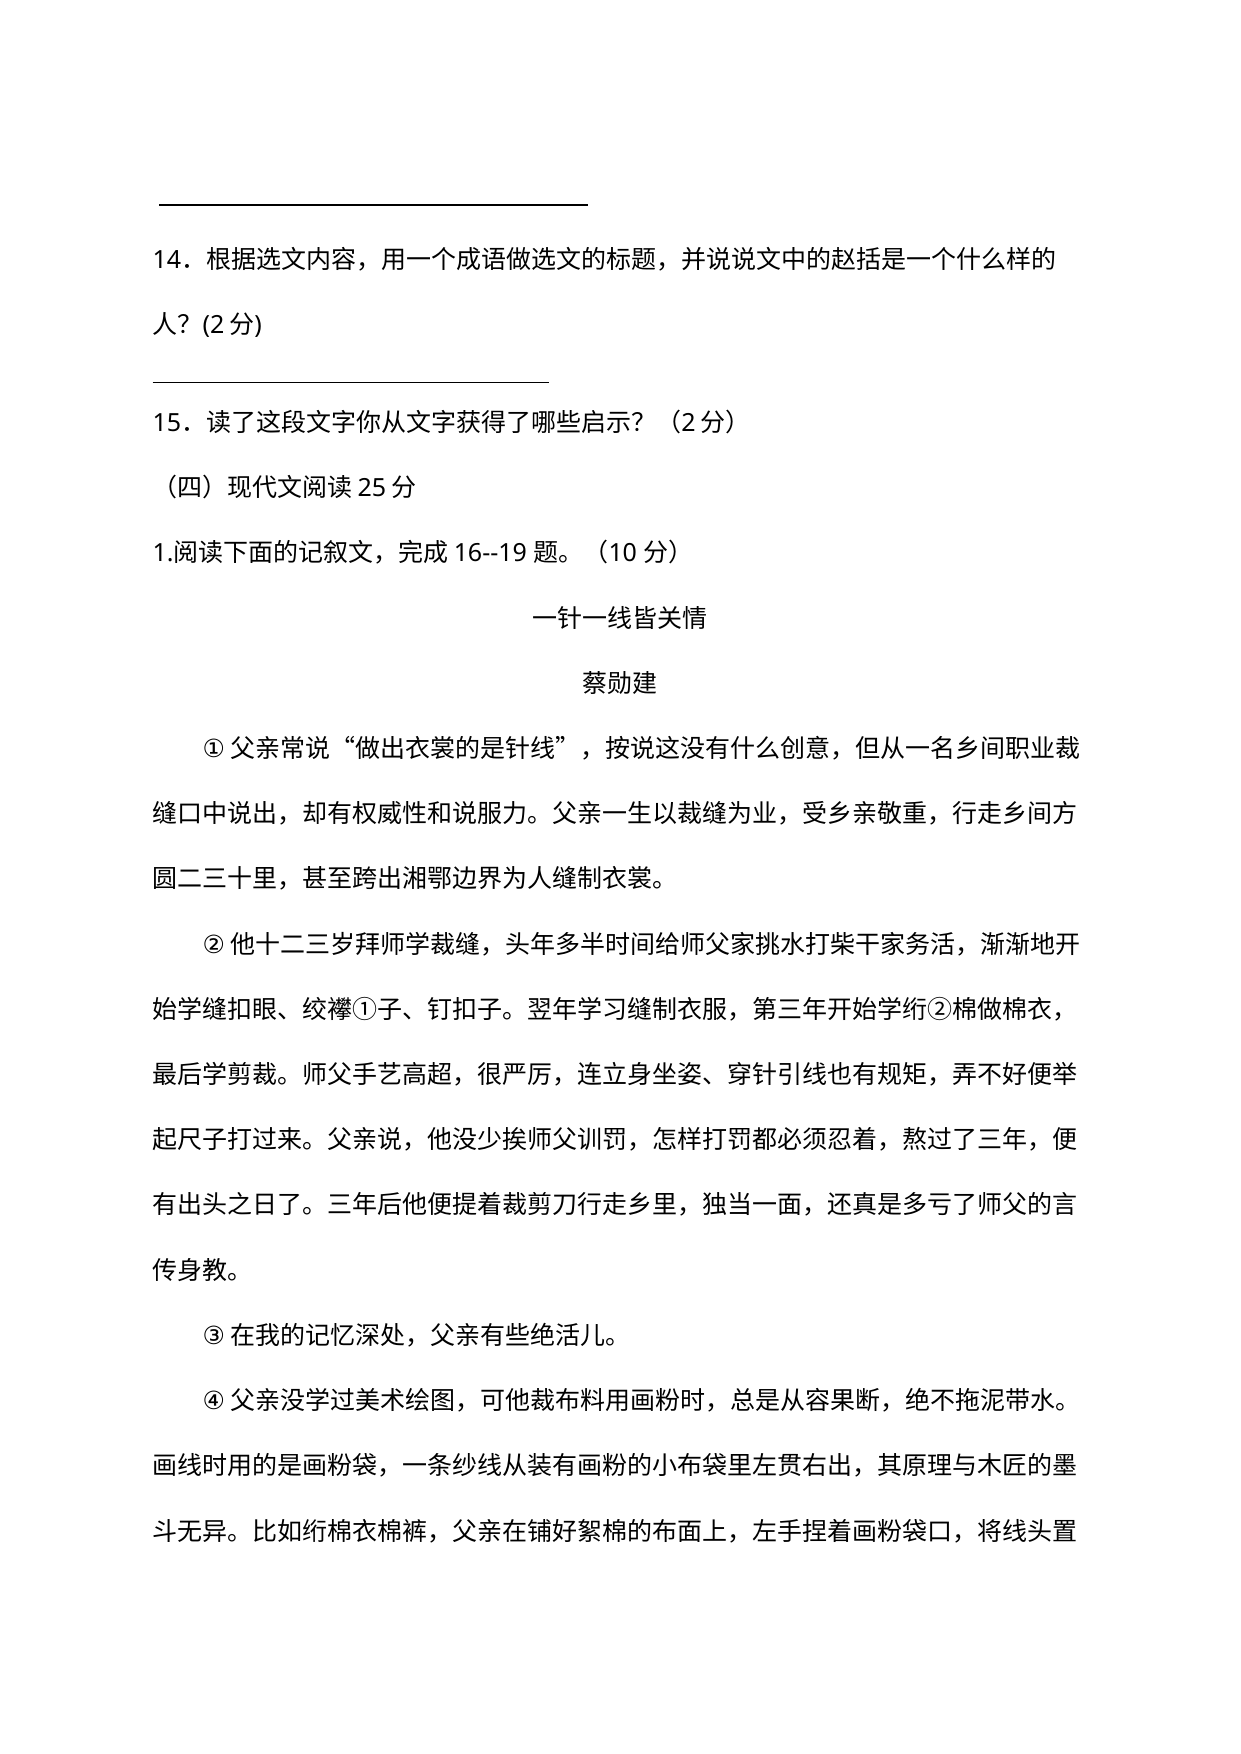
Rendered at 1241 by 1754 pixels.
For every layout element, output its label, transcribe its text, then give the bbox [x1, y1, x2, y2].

text ②他十二三岁拜师学裁缝，头年多半时间给师父家挑水打柴干家务活，渐渐地开始学缝扣眼、绞襻①子、钉扣子。翌年学习缝制衣服，第三年开始学绗②棉做棉衣，最后学剪裁。师父手艺高超，很严厉，连立身坐姿、穿针引线也有规矩，弄不好便举起尺子打过来。父亲说，他没少挨师父训罚，怎样打罚都必须忍着，熬过了三年，便有出头之日了。三年后他便提着裁剪刀行走乡里，独当一面，还真是多亏了师父的言传身教。 [152, 909, 1088, 1301]
text 一针一线皆关情 [152, 583, 1088, 649]
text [152, 1366, 1088, 1562]
text ①父亲常说“做出衣裳的是针线”，按说这没有什么创意，但从一名乡间职业裁缝口中说出，却有权威性和说服力。父亲一生以裁缝为业，受乡亲敬重，行走乡间方圆二三十里，甚至跨出湘鄂边界为人缝制衣裳。 [152, 714, 1088, 909]
text 1.阅读下面的记叙文，完成16--19 题。（10 分） [152, 518, 1088, 583]
text 蔡勋建 [152, 649, 1088, 714]
text 14．根据选文内容，用一个成语做选文的标题，并说说文中的赵括是一个什么样的人？(2分) [152, 225, 1088, 355]
list 现代文阅读25分 [152, 453, 1088, 518]
list 读了这段文字你从文字获得了哪些启示？（2分） [152, 388, 1088, 453]
text ③在我的记忆深处，父亲有些绝活儿。 [152, 1301, 1088, 1366]
